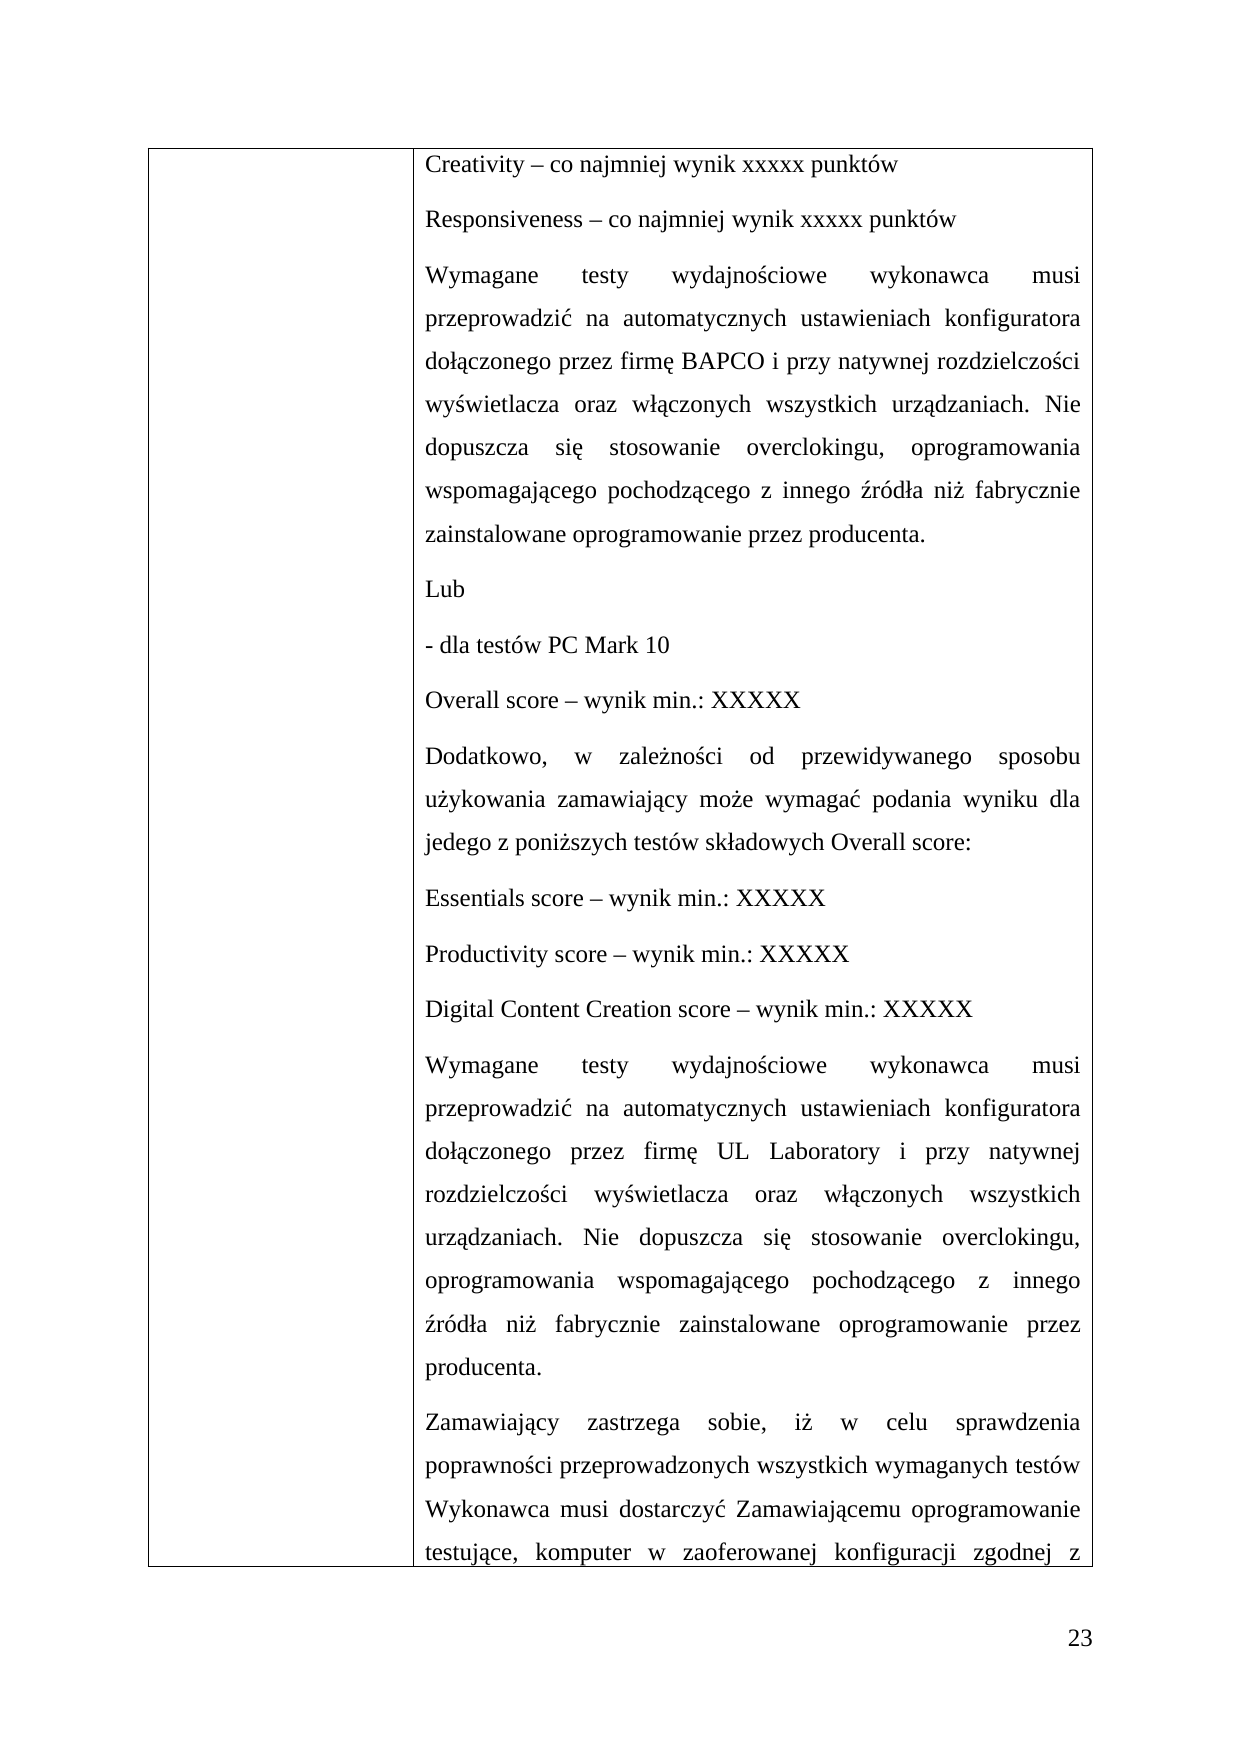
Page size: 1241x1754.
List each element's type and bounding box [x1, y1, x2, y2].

table_cell [414, 149, 1092, 1566]
table_cell [149, 149, 413, 1566]
